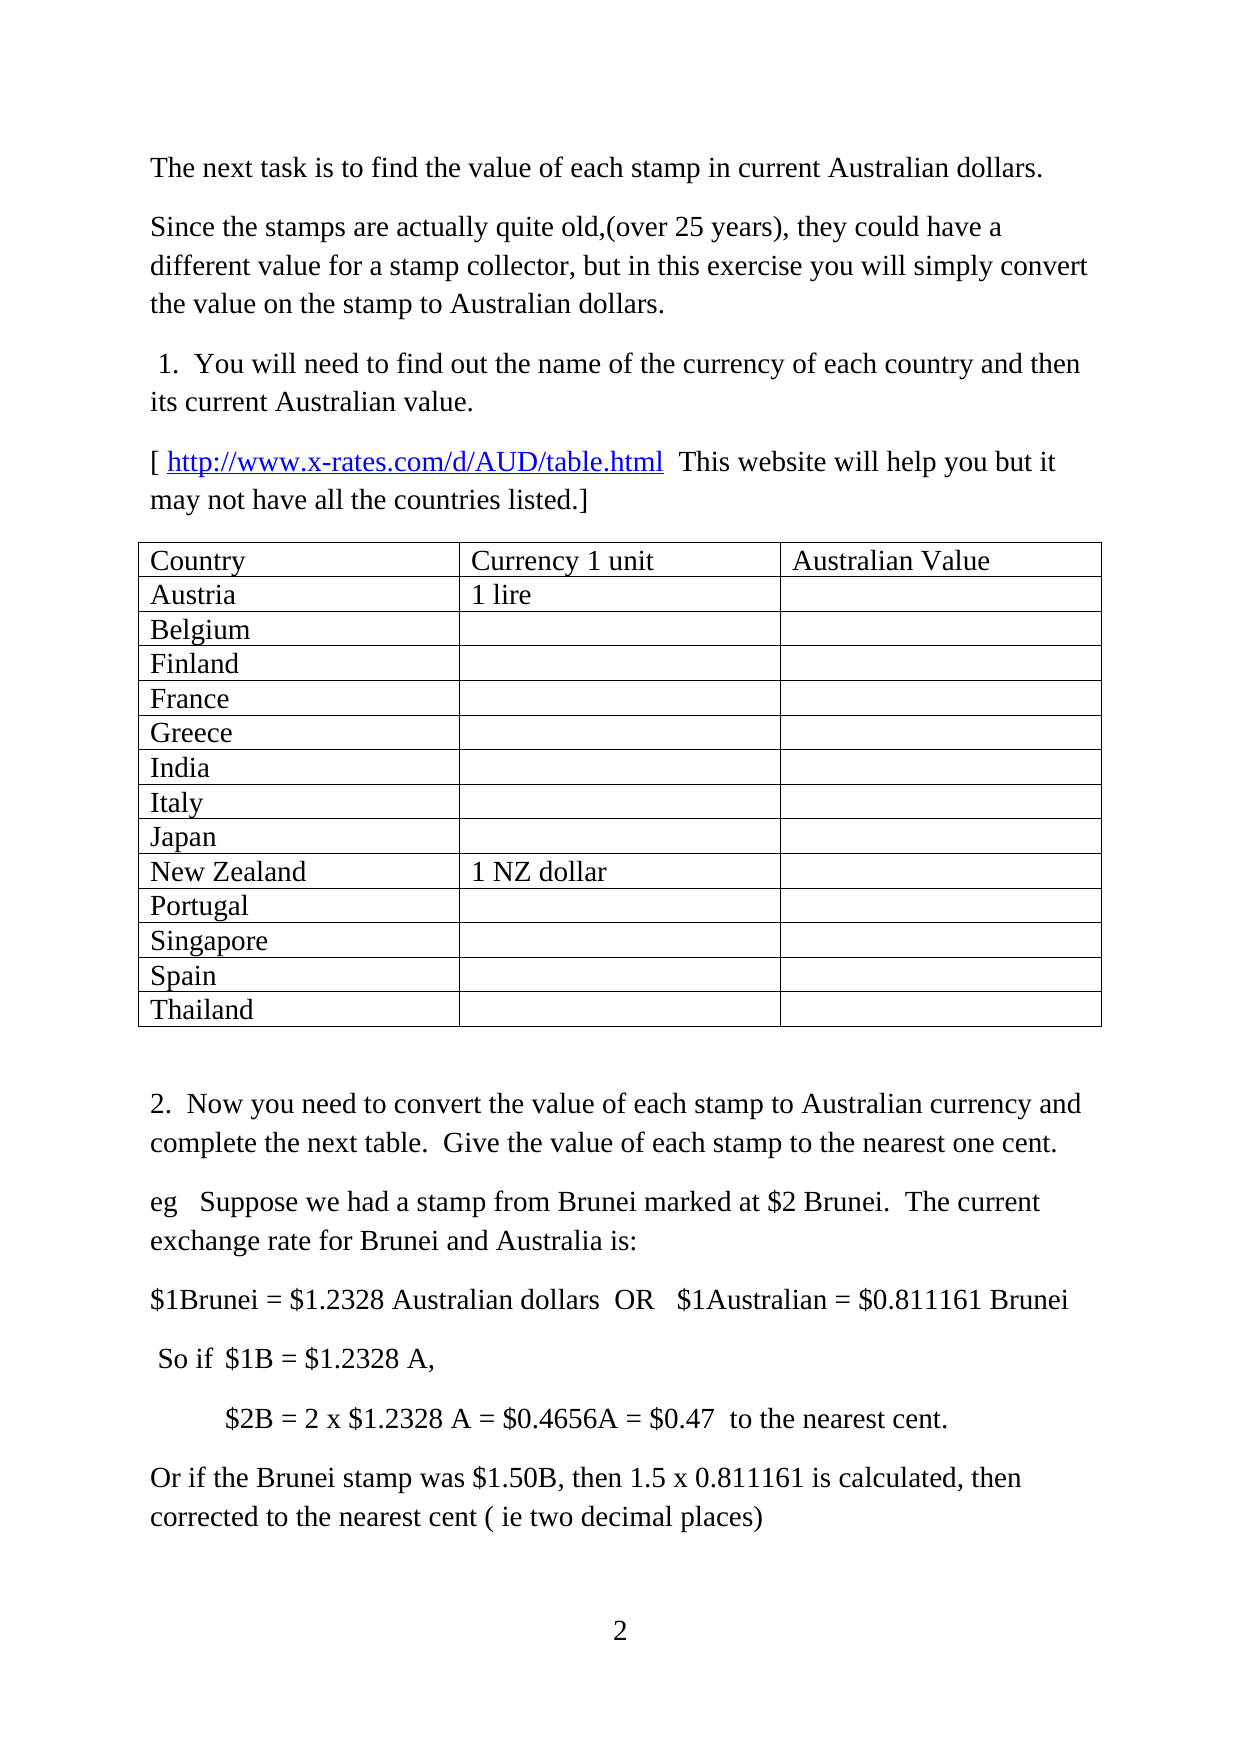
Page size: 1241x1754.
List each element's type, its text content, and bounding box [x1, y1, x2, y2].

table_cell Spain [139, 958, 459, 991]
table_cell Thailand [139, 992, 459, 1026]
table_cell Austria [139, 577, 459, 611]
table_cell [781, 958, 1101, 991]
text The next task is to find the value of each stamp in current Australian dollars. [150, 150, 1090, 183]
text So if $1B = $1.2328 A, [150, 1341, 1090, 1375]
table_cell Italy [139, 785, 459, 818]
table_header Country [139, 543, 459, 576]
table_cell [460, 958, 780, 991]
table_cell [781, 750, 1101, 784]
table_header Australian Value [781, 543, 1101, 576]
text $2B = 2 x $1.2328 A = $0.4656A = $0.47 to the nearest cent. [150, 1401, 1090, 1434]
table_cell [781, 992, 1101, 1026]
table_header Currency 1 unit [460, 543, 780, 576]
table_cell [781, 785, 1101, 818]
text Since the stamps are actually quite old,(over 25 years), they could have a different value for a stamp collector, but in this exercise you will simply convert the value on the stamp to Australian dollars. [150, 209, 1090, 320]
table_cell [460, 681, 780, 714]
table_cell [781, 612, 1101, 645]
table_cell Greece [139, 716, 459, 749]
table_cell [781, 577, 1101, 611]
table_cell France [139, 681, 459, 714]
table_cell [460, 923, 780, 957]
table_cell [781, 923, 1101, 957]
text 1. You will need to find out the name of the currency of each country and then its current Australian value. [150, 346, 1090, 418]
table_cell [460, 750, 780, 784]
text Or if the Brunei stamp was $1.50B, then 1.5 x 0.811161 is calculated, then corrected to the nearest cent ( ie two decimal places) [150, 1460, 1090, 1532]
text $1Brunei = $1.2328 Australian dollars OR $1Australian = $0.811161 Brunei [150, 1282, 1090, 1316]
table_cell [781, 646, 1101, 680]
table_cell [781, 681, 1101, 714]
table_cell India [139, 750, 459, 784]
table_cell [460, 819, 780, 853]
table_cell [781, 889, 1101, 922]
text 2. Now you need to convert the value of each stamp to Australian currency and complete the next table. Give the value of each stamp to the nearest one cent. [150, 1086, 1090, 1158]
table_cell Finland [139, 646, 459, 680]
table_cell [781, 716, 1101, 749]
table_cell Belgium [139, 612, 459, 645]
table_cell Singapore [139, 923, 459, 957]
table_cell 1 NZ dollar [460, 854, 780, 887]
table_cell [460, 785, 780, 818]
table_cell [460, 889, 780, 922]
table_cell New Zealand [139, 854, 459, 887]
table_cell [460, 716, 780, 749]
table_cell [460, 612, 780, 645]
table_cell Japan [139, 819, 459, 853]
table_cell [460, 992, 780, 1026]
text eg Suppose we had a stamp from Brunei marked at $2 Brunei. The current exchange rate for Brunei and Australia is: [150, 1184, 1090, 1256]
table_cell Portugal [139, 889, 459, 922]
table_cell [460, 646, 780, 680]
table_cell [781, 819, 1101, 853]
text [ http://www.x-rates.com/d/AUD/table.html This website will help you but it may not have all the countries listed.] [150, 444, 1090, 516]
table_cell [781, 854, 1101, 887]
table_cell 1 lire [460, 577, 780, 611]
